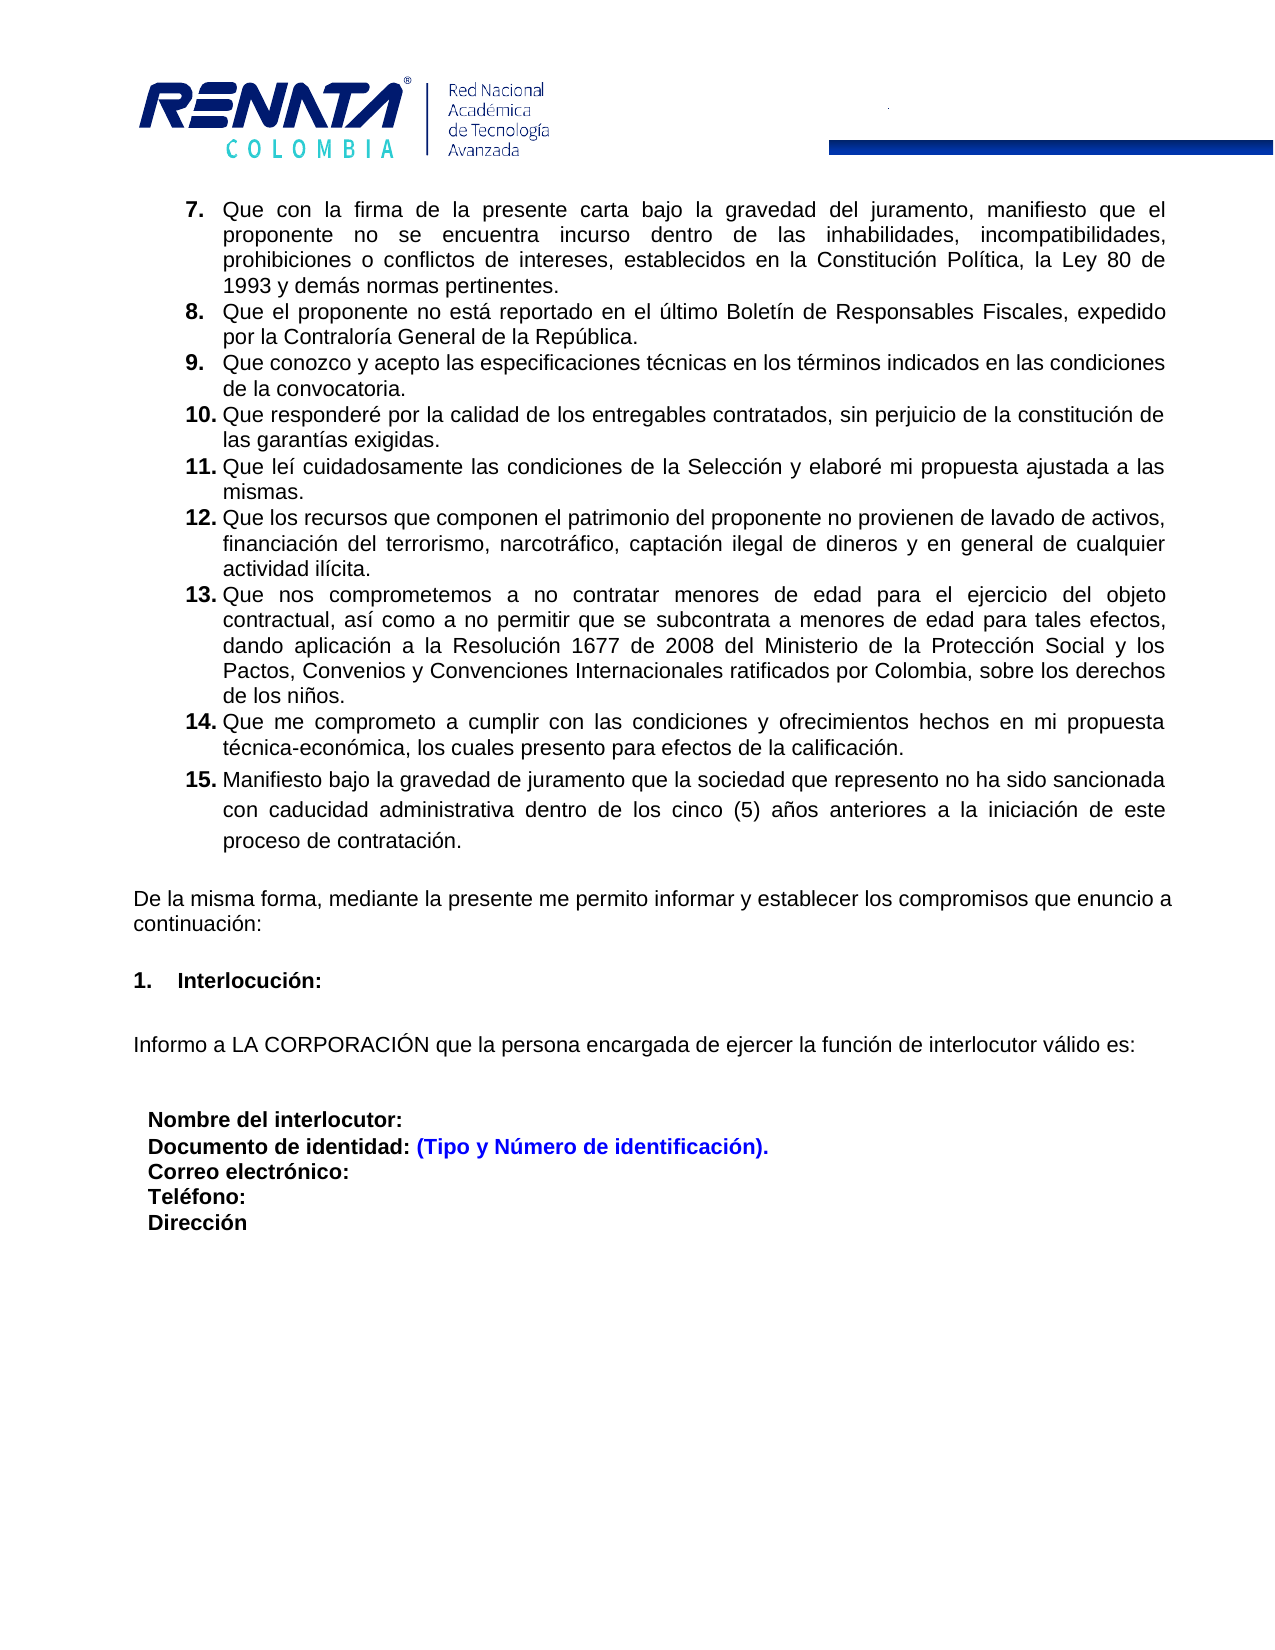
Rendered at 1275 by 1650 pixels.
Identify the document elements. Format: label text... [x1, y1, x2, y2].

text De la misma forma, mediante la presente me permito informar y establecer los compromisos que enuncio a continuación: [133, 886, 1200, 936]
text Documento de identidad: (Tipo y Número de identificación). [148, 1134, 815, 1159]
list Manifiesto bajo la gravedad de juramento que la sociedad que represento no ha sido sancionada con caducidad administrativa dentro de los cinco (5) años anteriores a la iniciación de este proceso de contratación. [185, 766, 1167, 853]
list Que conozco y acepto las especificaciones técnicas en los términos indicados en las condiciones de la convocatoria. [185, 349, 1167, 401]
text Nombre del interlocutor: [148, 1107, 1200, 1132]
picture [198, 82, 237, 94]
picture [448, 82, 549, 156]
list Que el proponente no está reportado en el último Boletín de Responsables Fiscales, expedido por la Contraloría General de la República. [185, 298, 1167, 349]
list Interlocución: [133, 967, 1200, 994]
list Que responderé por la calidad de los entregables contratados, sin perjuicio de la constitución de las garantías exigidas. [185, 401, 1167, 452]
text Teléfono: [148, 1184, 250, 1209]
text Correo electrónico: [148, 1159, 815, 1184]
text Dirección [148, 1209, 250, 1235]
picture [188, 116, 228, 128]
list Que nos comprometemos a no contratar menores de edad para el ejercicio del objeto contractual, así como a no permitir que se subcontrata a menores de edad para tales efectos, dando aplicación a la Resolución 1677 de 2008 del Ministerio de la Protección Social y los Pactos, Convenios y Convenciones Internacionales ratificados por Colombia, sobre los derechos de los niños. [185, 581, 1167, 708]
list Que los recursos que componen el patrimonio del proponente no provienen de lavado de activos, financiación del terrorismo, narcotráfico, captación ilegal de dineros y en general de cualquier actividad ilícita. [185, 504, 1167, 581]
list Que con la firma de la presente carta bajo la gravedad del juramento, manifiesto que el proponente no se encuentra incurso dentro de las inhabilidades, incompatibilidades, prohibiciones o conflictos de intereses, establecidos en la Constitución Política, la Ley 80 de 1993 y demás normas pertinentes. [185, 196, 1167, 298]
list Que me comprometo a cumplir con las condiciones y ofrecimientos hechos en mi propuesta técnica-económica, los cuales presento para efectos de la calificación. [185, 708, 1167, 760]
picture [193, 99, 233, 111]
list Que leí cuidadosamente las condiciones de la Selección y elaboré mi propuesta ajustada a las mismas. [185, 453, 1166, 504]
text Informo a LA CORPORACIÓN que la persona encargada de ejercer la función de interlocutor válido es: [133, 1032, 1174, 1057]
